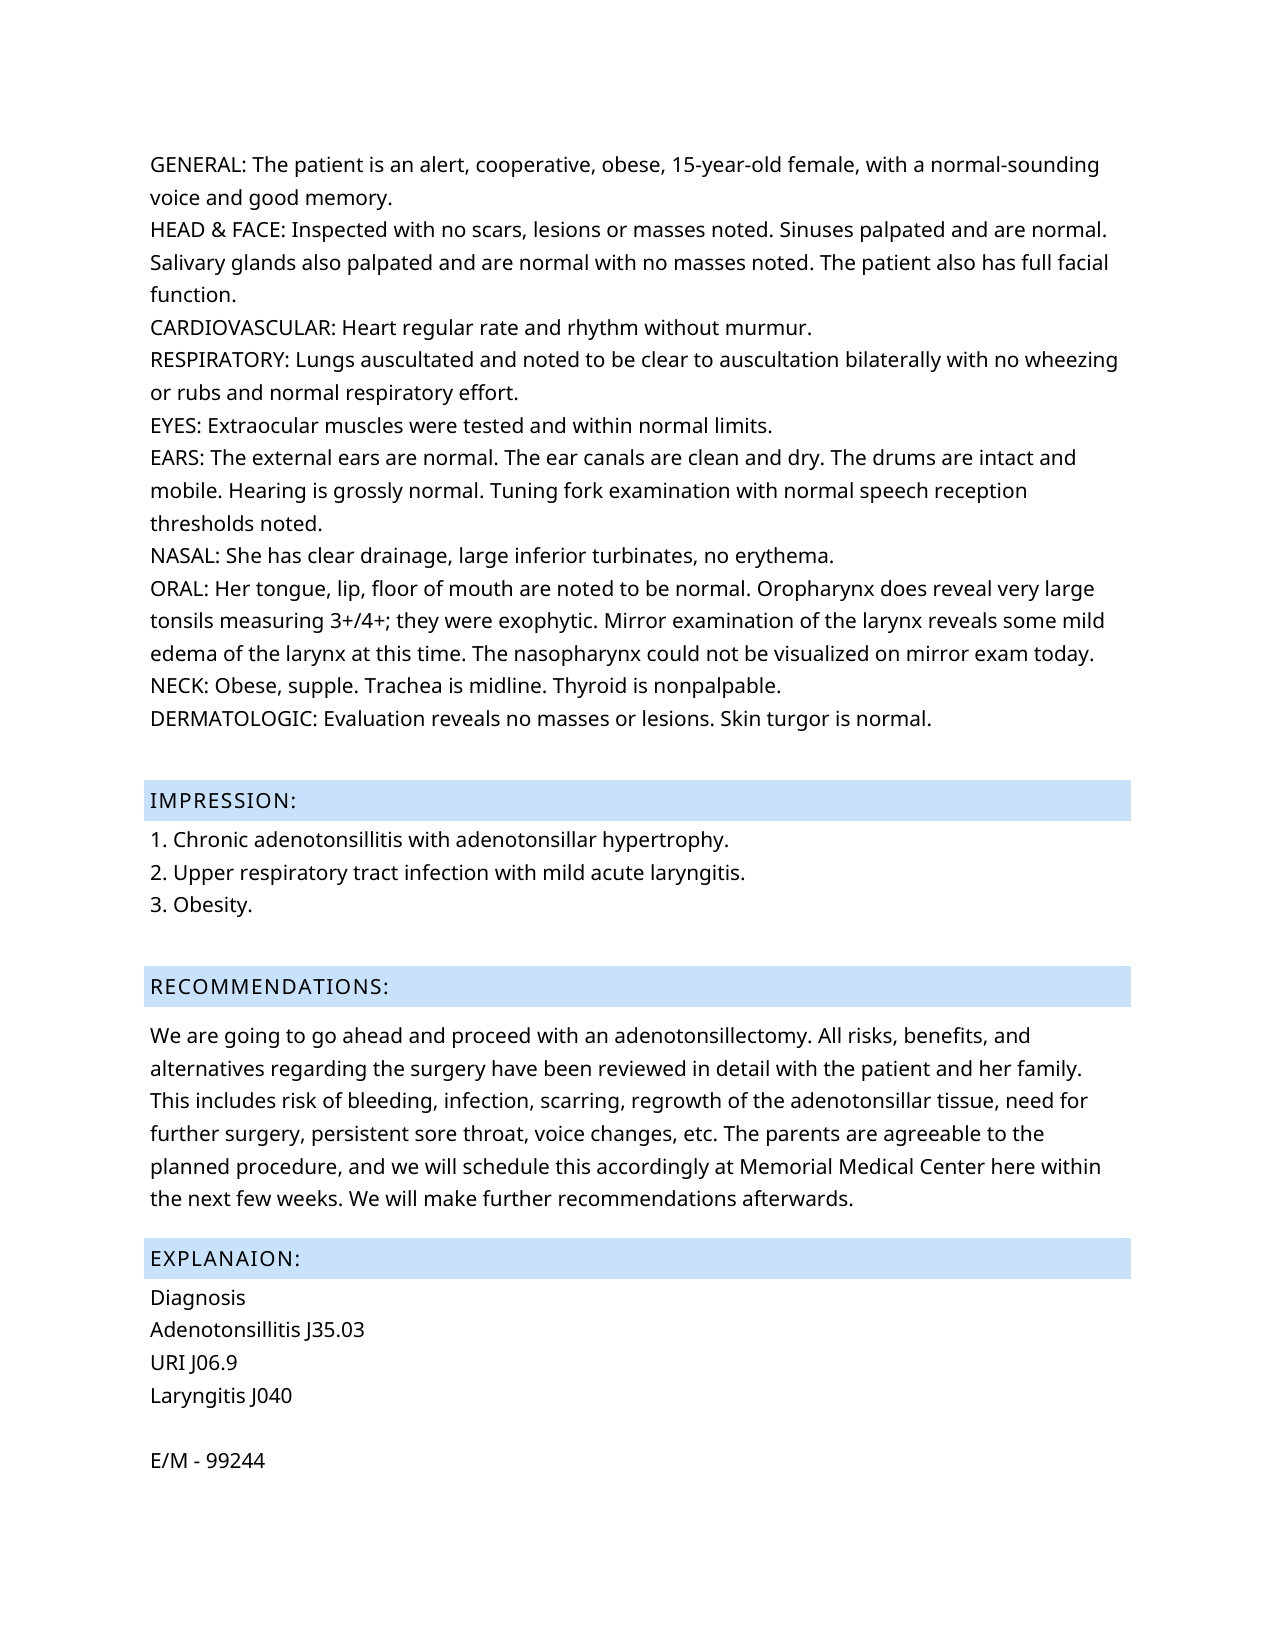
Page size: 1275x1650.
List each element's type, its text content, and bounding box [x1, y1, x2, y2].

text EYES: Extraocular muscles were tested and within normal limits. [150, 411, 1125, 439]
text GENERAL: The patient is an alert, cooperative, obese, 15-year-old female, with a normal-sounding voice and good memory. [150, 150, 1125, 211]
text ORAL: Her tongue, lip, floor of mouth are noted to be normal. Oropharynx does reveal very large tonsils measuring 3+/4+; they were exophytic. Mirror examination of the larynx reveals some mild edema of the larynx at this time. The nasopharynx could not be visualized on mirror exam today. [150, 574, 1125, 667]
text 1. Chronic adenotonsillitis with adenotonsillar hypertrophy. [150, 825, 1125, 853]
subtitle EXPLANAion: [150, 1244, 1125, 1272]
text HEAD & FACE: Inspected with no scars, lesions or masses noted. Sinuses palpated and are normal. Salivary glands also palpated and are normal with no masses noted. The patient also has full facial function. [150, 215, 1125, 309]
text CARDIOVASCULAR: Heart regular rate and rhythm without murmur. [150, 313, 1125, 341]
text We are going to go ahead and proceed with an adenotonsillectomy. All risks, benefits, and alternatives regarding the surgery have been reviewed in detail with the patient and her family. This includes risk of bleeding, infection, scarring, regrowth of the adenotonsillar tissue, need for further surgery, persistent sore throat, voice changes, etc. The parents are agreeable to the planned procedure, and we will schedule this accordingly at Memorial Medical Center here within the next few weeks. We will make further recommendations afterwards. [150, 1021, 1125, 1213]
text Laryngitis J040 [150, 1381, 1125, 1409]
text URI J06.9 [150, 1348, 1125, 1377]
text E/M - 99244 [150, 1446, 1125, 1474]
text RESPIRATORY: Lungs auscultated and noted to be clear to auscultation bilaterally with no wheezing or rubs and normal respiratory effort. [150, 346, 1125, 407]
text Adenotonsillitis J35.03 [150, 1316, 1125, 1344]
text EARS: The external ears are normal. The ear canals are clean and dry. The drums are intact and mobile. Hearing is grossly normal. Tuning fork examination with normal speech reception thresholds noted. [150, 443, 1125, 537]
text Diagnosis [150, 1283, 1125, 1311]
text 2. Upper respiratory tract infection with mild acute laryngitis. [150, 858, 1125, 886]
text NASAL: She has clear drainage, large inferior turbinates, no erythema. [150, 541, 1125, 570]
text 3. Obesity. [150, 890, 1125, 919]
subtitle Impression: [150, 786, 1125, 814]
text DERMATOLOGIC: Evaluation reveals no masses or lesions. Skin turgor is normal. [150, 704, 1125, 733]
text NECK: Obese, supple. Trachea is midline. Thyroid is nonpalpable. [150, 672, 1125, 700]
subtitle Recommendations: [150, 972, 1125, 1001]
